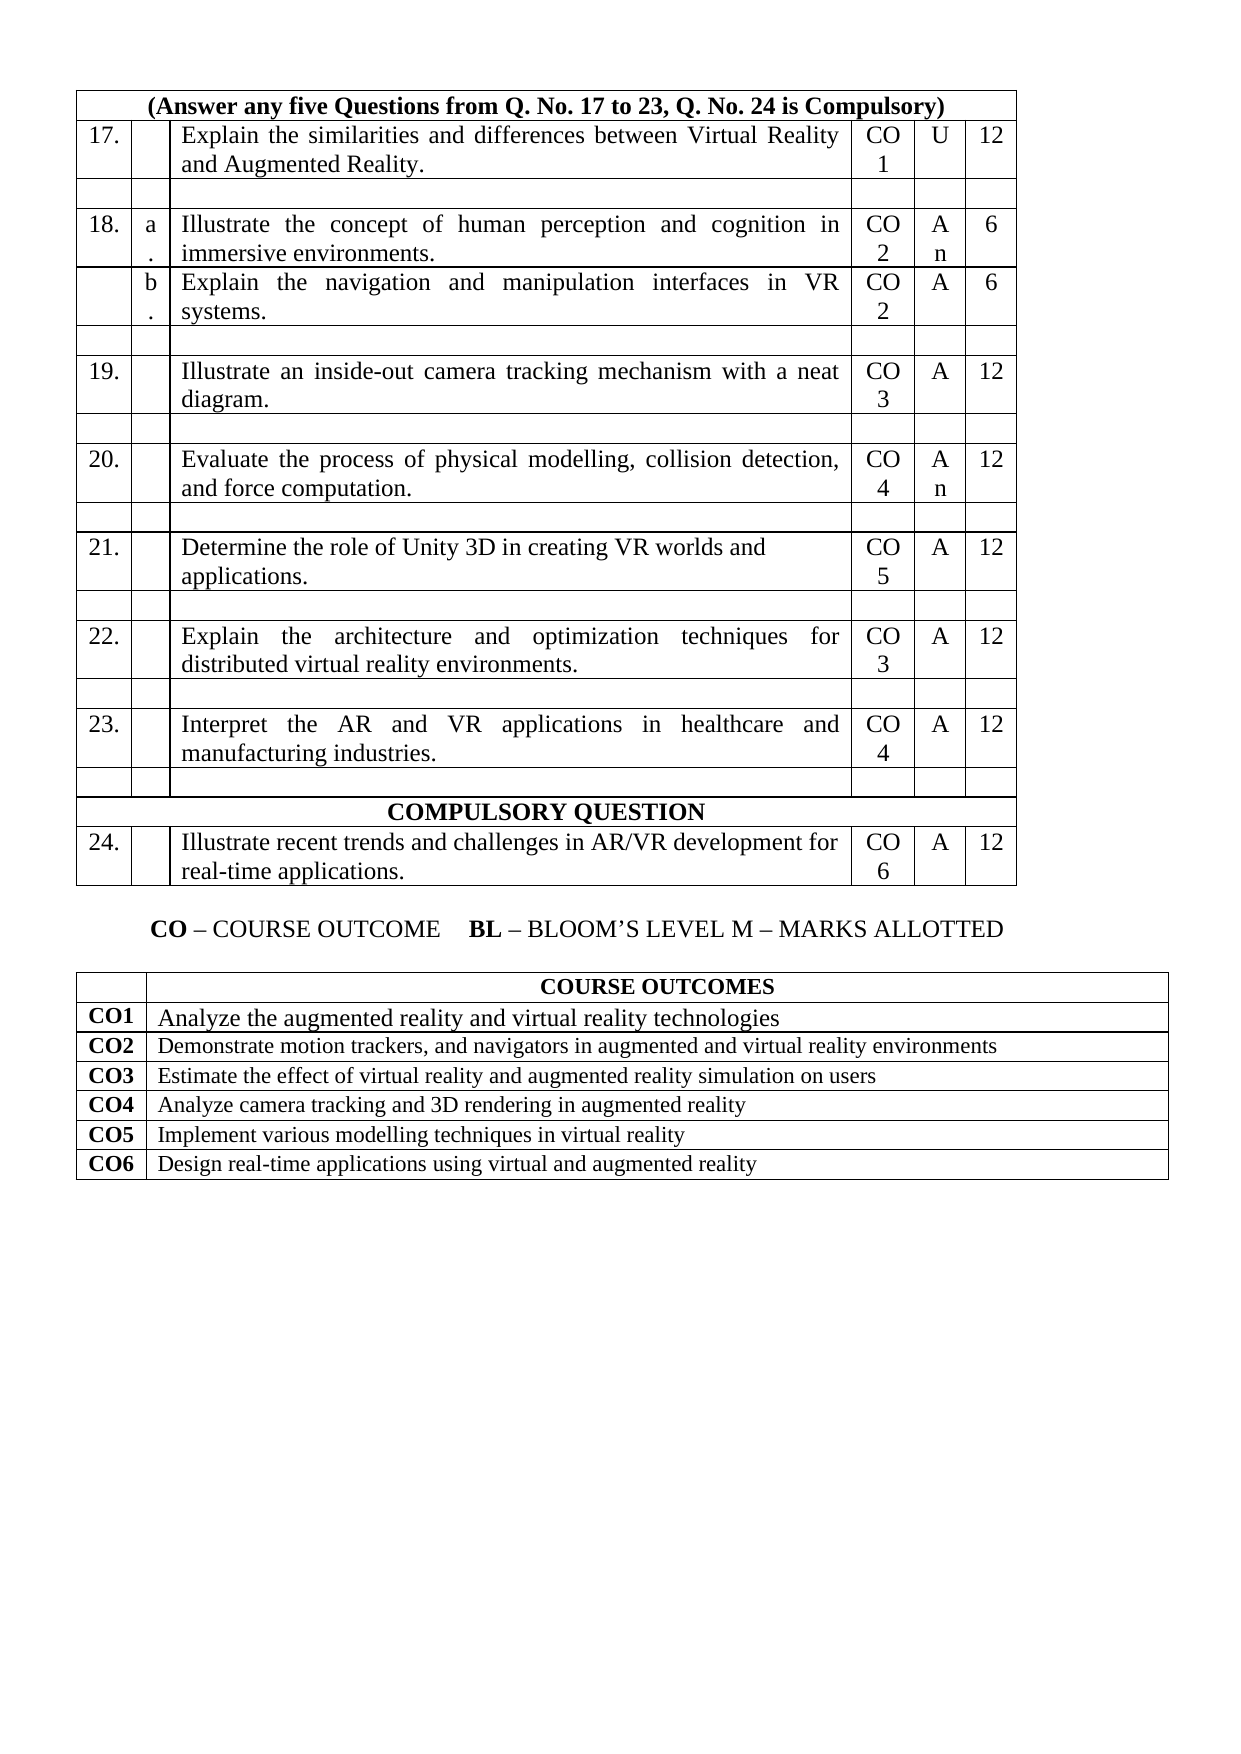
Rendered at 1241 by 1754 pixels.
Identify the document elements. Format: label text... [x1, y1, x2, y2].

table_cell 19. [77, 356, 131, 413]
table_cell [966, 326, 1016, 355]
table_cell [77, 179, 131, 208]
table_cell 12 [966, 709, 1016, 767]
table_header [77, 973, 146, 1002]
table_cell [852, 679, 914, 708]
table_cell CO5 [77, 1121, 146, 1149]
table_cell [966, 591, 1016, 620]
table_cell Evaluate the process of physical modelling, collision detection, and force computation. [171, 444, 851, 502]
table_cell [171, 503, 851, 531]
table_cell a. [132, 209, 169, 266]
table_cell CO3 [852, 356, 914, 413]
table_cell CO5 [852, 533, 914, 590]
table_cell A [915, 533, 965, 590]
table_cell [171, 591, 851, 620]
table_cell CO6 [77, 1150, 146, 1179]
table_cell [852, 503, 914, 531]
table_cell Design real-time applications using virtual and augmented reality [147, 1150, 1168, 1179]
table_cell [915, 326, 965, 355]
table_cell 12 [966, 827, 1016, 885]
table_cell CO2 [77, 1033, 146, 1061]
table_cell [132, 121, 169, 178]
table_cell Illustrate the concept of human perception and cognition in immersive environments. [171, 209, 851, 266]
table_cell CO2 [852, 209, 914, 266]
table_cell [77, 268, 131, 325]
table_cell Explain the architecture and optimization techniques for distributed virtual reality environments. [171, 621, 851, 678]
table_cell 6 [966, 268, 1016, 325]
table_cell [852, 326, 914, 355]
table_header COURSE OUTCOMES [147, 973, 1168, 1002]
table_cell [132, 444, 169, 502]
table_cell Analyze camera tracking and 3D rendering in augmented reality [147, 1091, 1168, 1120]
table_cell CO4 [852, 709, 914, 767]
table_cell 12 [966, 356, 1016, 413]
table_cell CO3 [77, 1062, 146, 1090]
table_cell Illustrate recent trends and challenges in AR/VR development for real-time applications. [171, 827, 851, 885]
table_cell [171, 768, 851, 796]
table_cell Implement various modelling techniques in virtual reality [147, 1121, 1168, 1149]
table_cell 12 [966, 121, 1016, 178]
table_cell [966, 179, 1016, 208]
table_cell Estimate the effect of virtual reality and augmented reality simulation on users [147, 1062, 1168, 1090]
table_cell CO4 [852, 444, 914, 502]
table_cell A [915, 356, 965, 413]
table_cell 18. [77, 209, 131, 266]
table_cell Analyze the augmented reality and virtual reality technologies [147, 1003, 1168, 1031]
table_cell [852, 591, 914, 620]
table_cell 23. [77, 709, 131, 767]
table_cell Interpret the AR and VR applications in healthcare and manufacturing industries. [171, 709, 851, 767]
table_cell [132, 356, 169, 413]
table_cell [132, 621, 169, 678]
table_cell Illustrate an inside-out camera tracking mechanism with a neat diagram. [171, 356, 851, 413]
table_cell An [915, 444, 965, 502]
table_cell [915, 591, 965, 620]
table_cell 20. [77, 444, 131, 502]
table_cell [171, 414, 851, 443]
table_cell Demonstrate motion trackers, and navigators in augmented and virtual reality environments [147, 1033, 1168, 1061]
table_cell 6 [966, 209, 1016, 266]
table_cell [77, 679, 131, 708]
table_cell [852, 179, 914, 208]
table_cell CO1 [852, 121, 914, 178]
table_cell A [915, 827, 965, 885]
table_cell CO1 [77, 1003, 146, 1031]
table_cell [171, 179, 851, 208]
table_cell [171, 326, 851, 355]
table_cell [77, 326, 131, 355]
table_cell 17. [77, 121, 131, 178]
table_cell [915, 679, 965, 708]
table_cell [915, 503, 965, 531]
table_cell [77, 591, 131, 620]
table_cell U [915, 121, 965, 178]
table_cell [132, 414, 169, 443]
table_cell Determine the role of Unity 3D in creating VR worlds and applications. [171, 533, 851, 590]
table_cell 21. [77, 533, 131, 590]
table_cell An [915, 209, 965, 266]
table_cell [132, 827, 169, 885]
table_cell [966, 503, 1016, 531]
table_cell A [915, 621, 965, 678]
table_cell [132, 679, 169, 708]
table_cell [915, 414, 965, 443]
table_cell [171, 679, 851, 708]
table_cell Explain the navigation and manipulation interfaces in VR systems. [171, 268, 851, 325]
table_cell 12 [966, 533, 1016, 590]
table_cell CO4 [77, 1091, 146, 1120]
table_cell CO3 [852, 621, 914, 678]
table_cell [915, 179, 965, 208]
table_cell A [915, 268, 965, 325]
table_cell [915, 768, 965, 796]
table_cell [132, 503, 169, 531]
table_cell [132, 591, 169, 620]
table_cell [132, 326, 169, 355]
table_cell [77, 503, 131, 531]
table_cell [132, 768, 169, 796]
table_cell [132, 179, 169, 208]
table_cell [77, 91, 1016, 119]
table_cell Explain the similarities and differences between Virtual Reality and Augmented Reality. [171, 121, 851, 178]
table_cell [852, 414, 914, 443]
table_cell [77, 414, 131, 443]
table_cell [77, 768, 131, 796]
table_cell 22. [77, 621, 131, 678]
text CO – COURSE OUTCOME BL – BLOOM’S LEVEL M – MARKS ALLOTTED [150, 914, 1090, 943]
table_cell [132, 709, 169, 767]
table_cell [852, 768, 914, 796]
table_cell [966, 768, 1016, 796]
table_cell 24. [77, 827, 131, 885]
table_cell CO2 [852, 268, 914, 325]
table_cell [966, 679, 1016, 708]
table_cell 12 [966, 444, 1016, 502]
table_cell COMPULSORY QUESTION [77, 798, 1016, 826]
table_cell [132, 533, 169, 590]
table_cell A [915, 709, 965, 767]
table_cell [966, 414, 1016, 443]
table_cell CO6 [852, 827, 914, 885]
table_cell 12 [966, 621, 1016, 678]
table_cell b. [132, 268, 169, 325]
